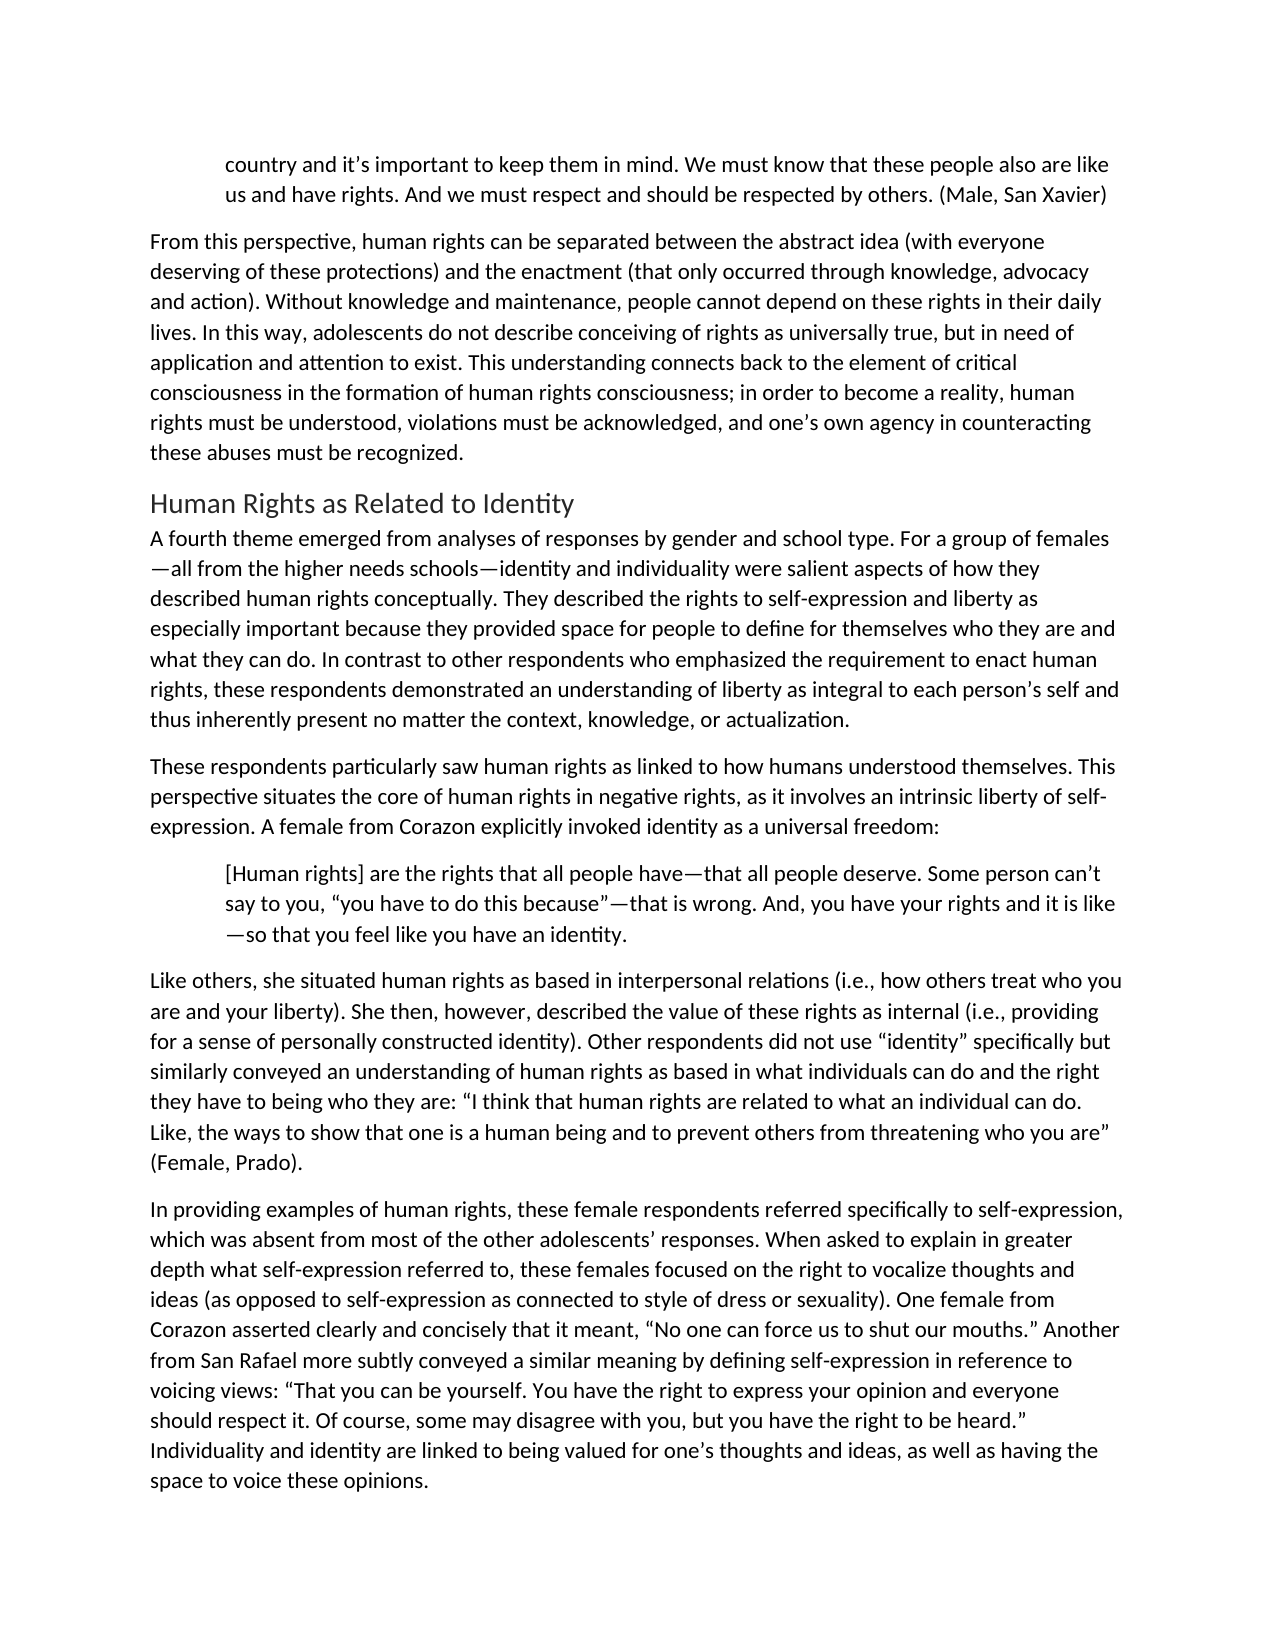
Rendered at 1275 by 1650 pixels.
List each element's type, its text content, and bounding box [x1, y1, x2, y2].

subtitle Human Rights as Related to Identity [150, 485, 1125, 521]
text [Human rights] are the rights that all people have—that all people deserve. Some person can’t say to you, “you have to do this because”—that is wrong. And, you have your rights and it is like—so that you feel like you have an identity. [225, 859, 1125, 948]
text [225, 150, 1125, 208]
text In providing examples of human rights, these female respondents referred specifically to self-expression, which was absent from most of the other adolescents’ responses. When asked to explain in greater depth what self-expression referred to, these females focused on the right to vocalize thoughts and ideas (as opposed to self-expression as connected to style of dress or sexuality). One female from Corazon asserted clearly and concisely that it meant, “No one can force us to shut our mouths.” Another from San Rafael more subtly conveyed a similar meaning by defining self-expression in reference to voicing views: “That you can be yourself. You have the right to express your opinion and everyone should respect it. Of course, some may disagree with you, but you have the right to be heard.” Individuality and identity are linked to being valued for one’s thoughts and ideas, as well as having the space to voice these opinions. [150, 1195, 1125, 1494]
text From this perspective, human rights can be separated between the abstract idea (with everyone deserving of these protections) and the enactment (that only occurred through knowledge, advocacy and action). Without knowledge and maintenance, people cannot depend on these rights in their daily lives. In this way, adolescents do not describe conceiving of rights as universally true, but in need of application and attention to exist. This understanding connects back to the element of critical consciousness in the formation of human rights consciousness; in order to become a reality, human rights must be understood, violations must be acknowledged, and one’s own agency in counteracting these abuses must be recognized. [150, 227, 1125, 467]
text Like others, she situated human rights as based in interpersonal relations (i.e., how others treat who you are and your liberty). She then, however, described the value of these rights as internal (i.e., providing for a sense of personally constructed identity). Other respondents did not use “identity” specifically but similarly conveyed an understanding of human rights as based in what individuals can do and the right they have to being who they are: “I think that human rights are related to what an individual can do. Like, the ways to show that one is a human being and to prevent others from threatening who you are” (Female, Prado). [150, 967, 1125, 1176]
text A fourth theme emerged from analyses of responses by gender and school type. For a group of females—all from the higher needs schools—identity and individuality were salient aspects of how they described human rights conceptually. They described the rights to self-expression and liberty as especially important because they provided space for people to define for themselves who they are and what they can do. In contrast to other respondents who emphasized the requirement to enact human rights, these respondents demonstrated an understanding of liberty as integral to each person’s self and thus inherently present no matter the context, knowledge, or actualization. [150, 524, 1125, 733]
text These respondents particularly saw human rights as linked to how humans understood themselves. This perspective situates the core of human rights in negative rights, as it involves an intrinsic liberty of self-expression. A female from Corazon explicitly invoked identity as a universal freedom: [150, 752, 1125, 840]
